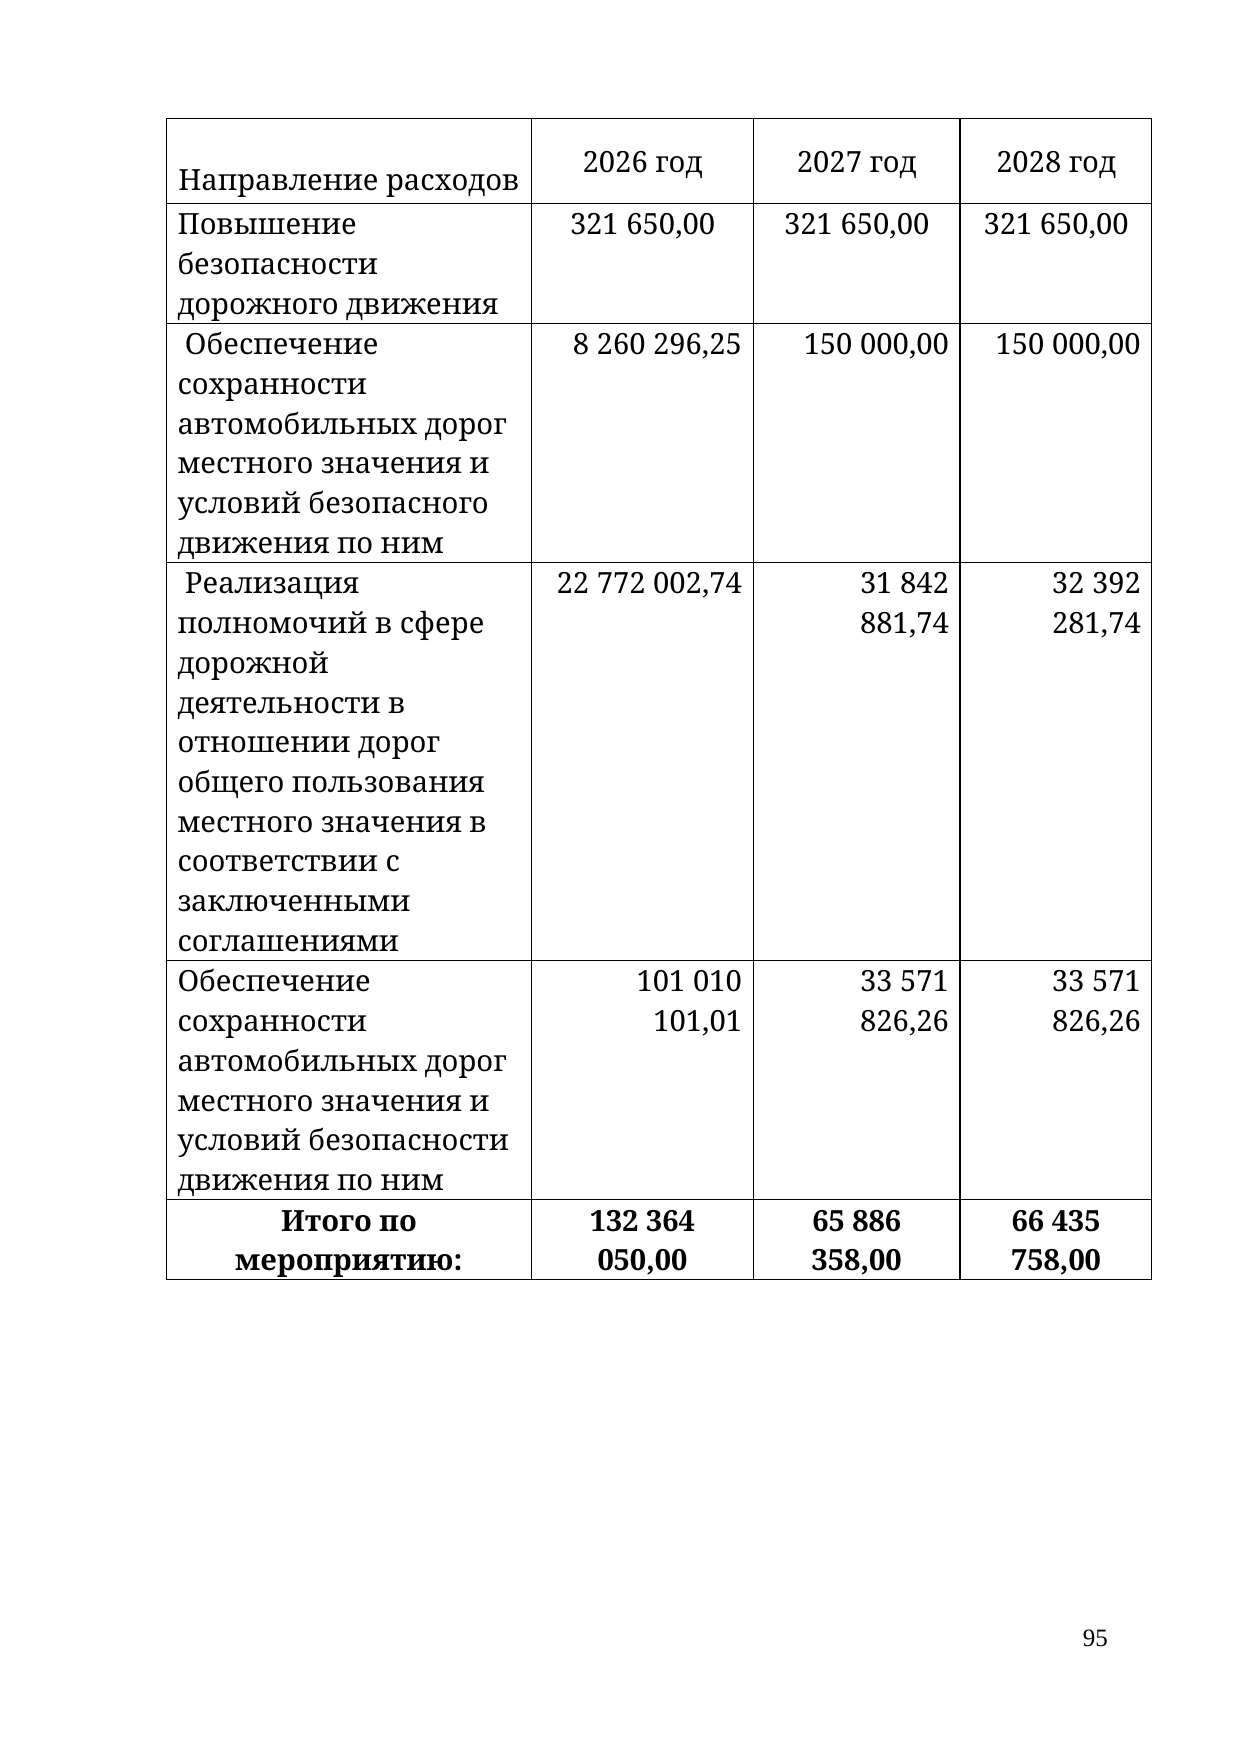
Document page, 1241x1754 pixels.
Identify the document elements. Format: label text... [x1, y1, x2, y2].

table_cell 22 772 002,74 [532, 563, 753, 960]
table_cell 32 392 281,74 [961, 563, 1151, 960]
table_header Направление расходов [167, 119, 531, 202]
table_cell Итого по мероприятию: [167, 1200, 531, 1279]
table_cell Обеспечение сохранности автомобильных дорог местного значения и условий безопасного движения по ним [167, 324, 531, 562]
table_cell 150 000,00 [754, 324, 959, 562]
table_cell 321 650,00 [532, 204, 753, 323]
table_cell 33 571 826,26 [754, 961, 959, 1199]
table_cell 321 650,00 [754, 204, 959, 323]
table_header 2027 год [754, 119, 959, 202]
table_cell 65 886 358,00 [754, 1200, 959, 1279]
table_cell Повышение безопасности дорожного движения [167, 204, 531, 323]
table_cell 321 650,00 [961, 204, 1151, 323]
table_cell 31 842 881,74 [754, 563, 959, 960]
table_cell Обеспечение сохранности автомобильных дорог местного значения и условий безопасности движения по ним [167, 961, 531, 1199]
table_cell 101 010 101,01 [532, 961, 753, 1199]
table_cell Реализация полномочий в сфере дорожной деятельности в отношении дорог общего пользования местного значения в соответствии с заключенными соглашениями [167, 563, 531, 960]
table_cell 150 000,00 [961, 324, 1151, 562]
table_cell 33 571 826,26 [961, 961, 1151, 1199]
table_cell 66 435 758,00 [961, 1200, 1151, 1279]
table_header 2028 год [961, 119, 1151, 202]
table_cell 132 364 050,00 [532, 1200, 753, 1279]
table_header 2026 год [532, 119, 753, 202]
table_cell 8 260 296,25 [532, 324, 753, 562]
